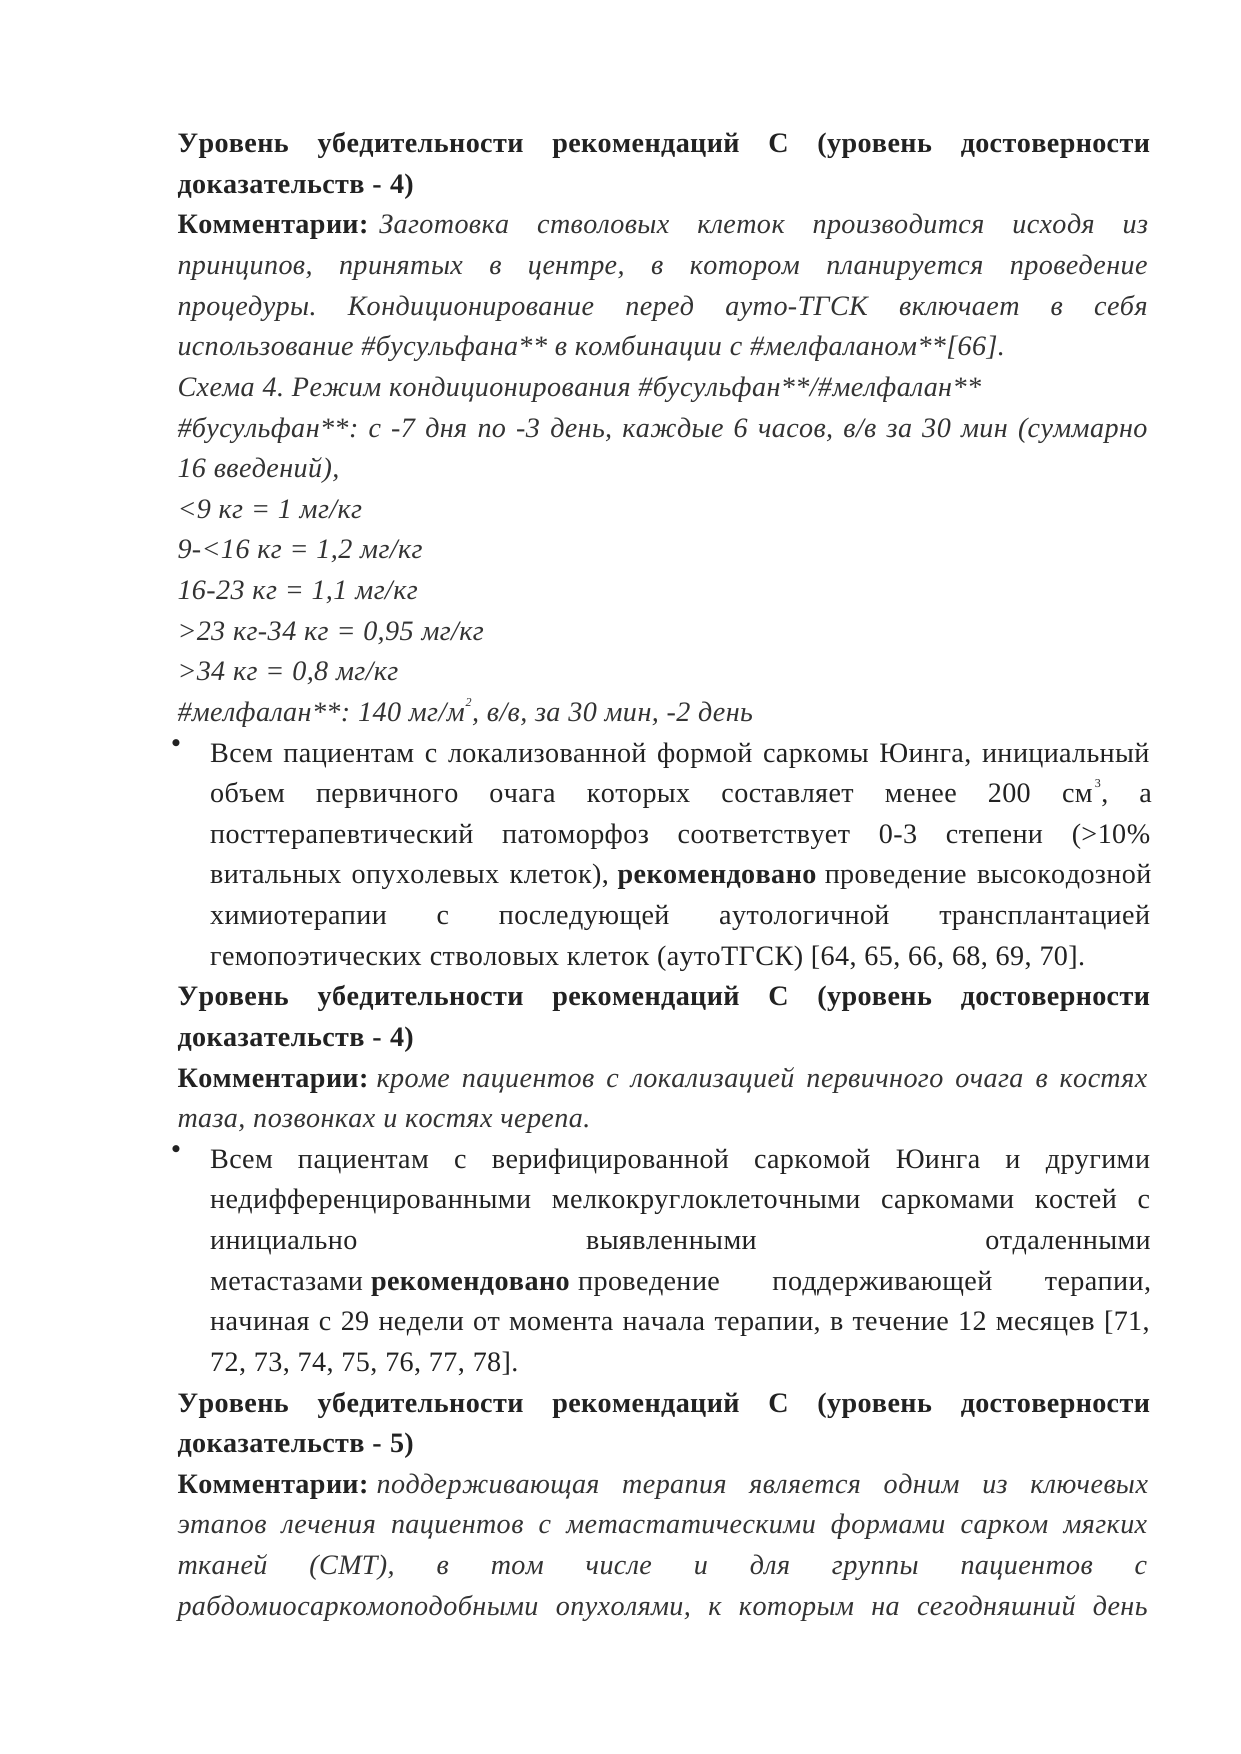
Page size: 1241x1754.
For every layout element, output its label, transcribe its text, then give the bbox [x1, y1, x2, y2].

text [177, 1459, 1152, 1621]
text Схема 4. Режим кондиционирования #бусульфан**/#мелфалан** [177, 362, 1152, 402]
text 16-23 кг = 1,1 мг/кг [177, 565, 1152, 606]
text Уровень убедительности рекомендаций С (уровень достоверности доказательств - 4) [177, 971, 1152, 1052]
text #мелфалан**: 140 мг/м2, в/в, за 30 мин, -2 день [177, 687, 1152, 727]
text Комментарии: Заготовка стволовых клеток производится исходя из принципов, принятых в центре, в котором планируется проведение процедуры. Кондиционирование перед ауто-ТГСК включает в себя использование #бусульфана** в комбинации с #мелфаланом**[66]. [177, 199, 1152, 362]
text Комментарии: кроме пациентов с локализацией первичного очага в костях таза, позвонках и костях черепа. [177, 1052, 1152, 1134]
text >23 кг-34 кг = 0,95 мг/кг [177, 606, 1152, 646]
text Уровень убедительности рекомендаций С (уровень достоверности доказательств - 4) [177, 118, 1152, 199]
text >34 кг = 0,8 мг/кг [177, 646, 1152, 687]
text Уровень убедительности рекомендаций С (уровень достоверности доказательств - 5) [177, 1377, 1152, 1459]
text <9 кг = 1 мг/кг [177, 484, 1152, 524]
text #бусульфан**: с -7 дня по -3 день, каждые 6 часов, в/в за 30 мин (суммарно 16 введений), [177, 402, 1152, 484]
list Всем пациентам с локализованной формой саркомы Юинга, инициальный объем первичного очага которых составляет менее 200 см3, а посттерапевтический патоморфоз соответствует 0-3 степени (>10% витальных опухолевых клеток), рекомендовано проведение высокодозной химиотерапии с последующей аутологичной трансплантацией гемопоэтических стволовых клеток (аутоТГСК) [64, 65, 66, 68, 69, 70]. [172, 727, 1152, 971]
text 9-<16 кг = 1,2 мг/кг [177, 524, 1152, 565]
list Всем пациентам с верифицированной саркомой Юинга и другими недифференцированными мелкокруглоклеточными саркомами костей с инициально выявленными отдаленными метастазами рекомендовано проведение поддерживающей терапии, начиная с 29 недели от момента начала терапии, в течение 12 месяцев [71, 72, 73, 74, 75, 76, 77, 78]. [172, 1134, 1152, 1377]
